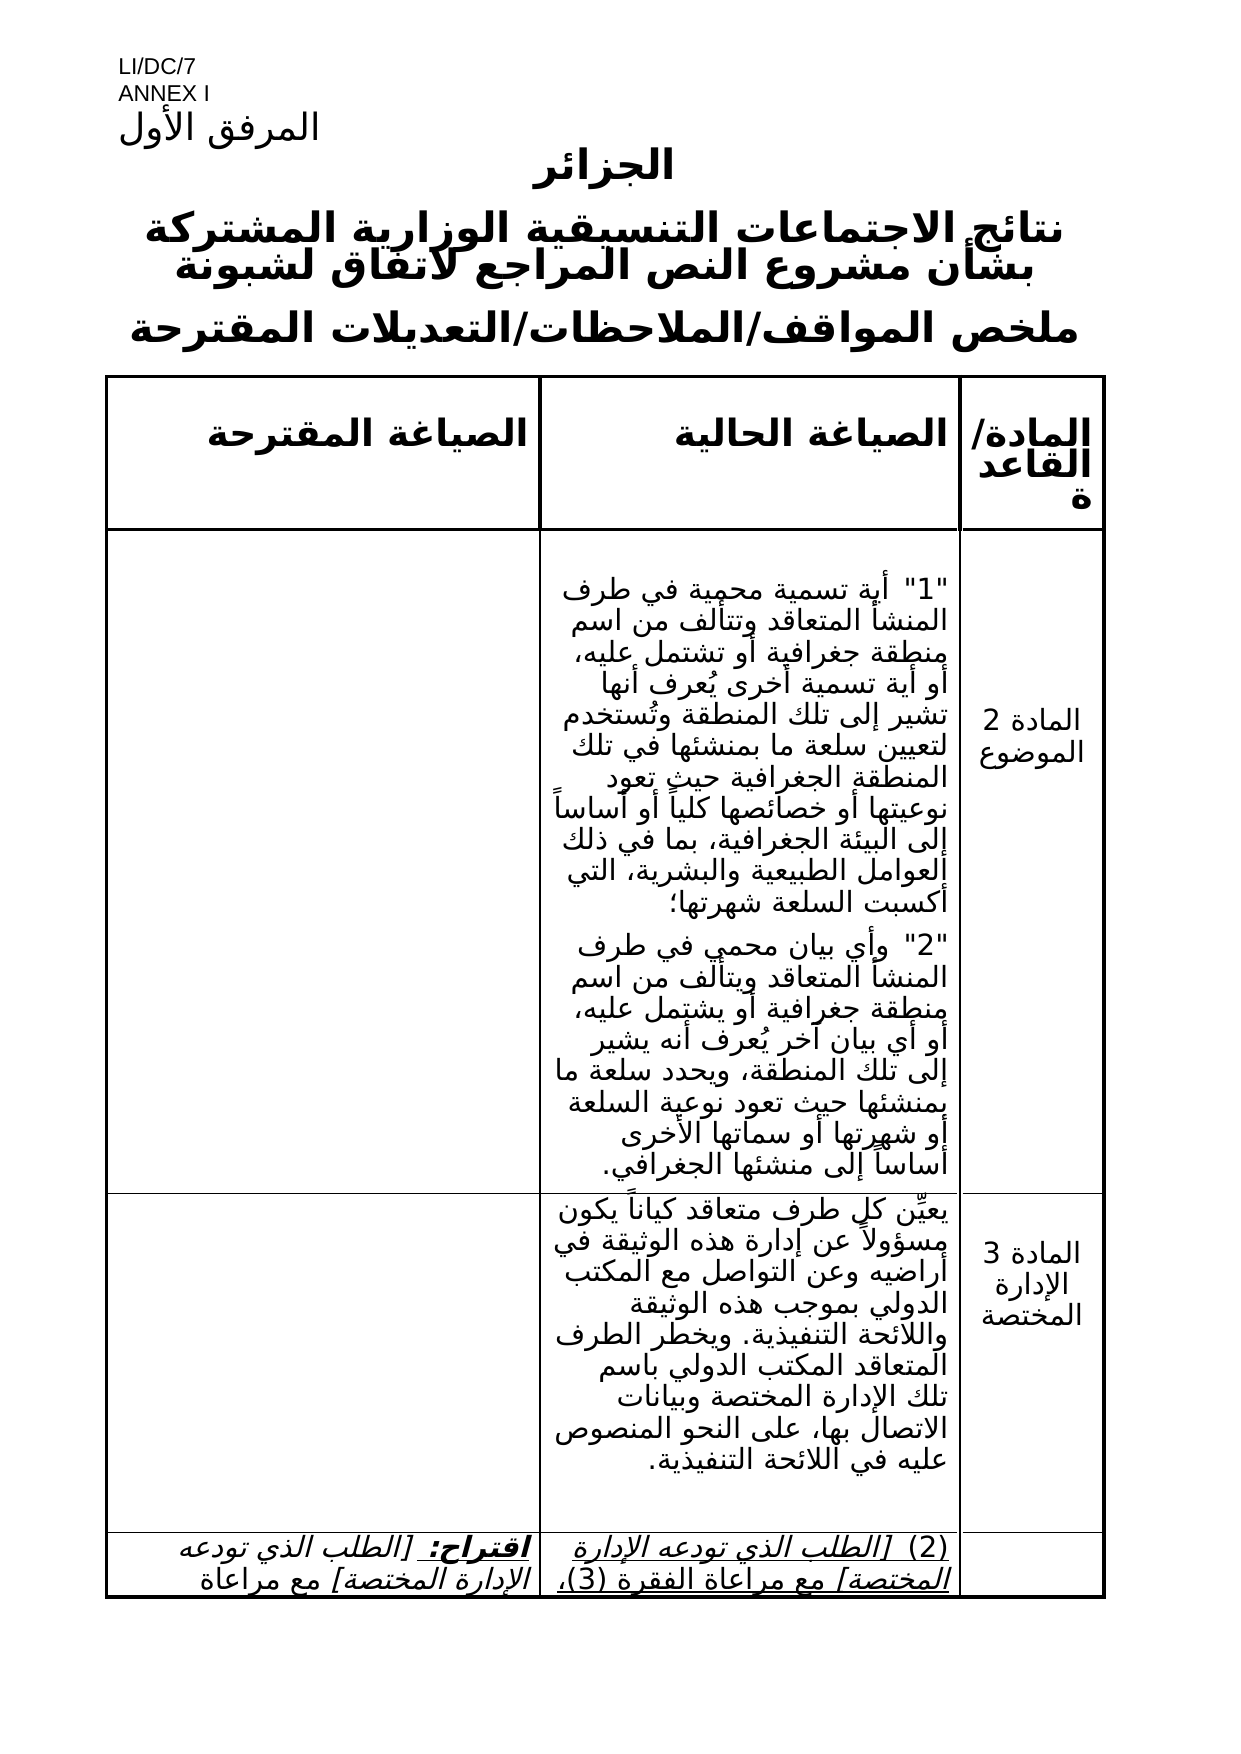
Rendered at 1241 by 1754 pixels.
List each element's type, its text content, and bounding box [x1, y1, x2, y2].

text ملخص المواقف/الملاحظات/التعديلات المقترحة [118, 312, 290, 349]
text ملخص المواقف/الملاحظات/التعديلات المقترحة [975, 312, 1092, 349]
table_cell "1" أية تسمية محمية في طرف المنشأ المتعاقد وتتألف من اسم منطقة جغرافية أو تشتمل عليه، أو أية تسمية أخرى يُعرف أنها تشير إلى تلك المنطقة وتُستخدم لتعيين سلعة ما بمنشئها في تلك المنطقة الجغرافية حيث تعود نوعيتها أو خصائصها كلياً أو أساساً إلى البيئة الجغرافية، بما في ذلك العوامل الطبيعية والبشرية، التي أكسبت السلعة شهرتها؛ "2" وأي بيان محمي في طرف المنشأ المتعاقد ويتألف من اسم منطقة جغرافية أو يشتمل عليه، أو أي بيان آخر يُعرف أنه يشير إلى تلك المنطقة، ويحدد سلعة ما بمنشئها حيث تعود نوعية السلعة أو شهرتها أو سماتها الأخرى أساساً إلى منشئها الجغرافي. [541, 528, 959, 1193]
table_header الصياغة المقترحة [108, 378, 538, 528]
table_cell المادة 5 الطلب [961, 1532, 1102, 1595]
text ملخص المواقف/الملاحظات/التعديلات المقترحة [871, 312, 1042, 349]
text الجزائر [604, 149, 1092, 187]
table_cell يعيِّن كل طرف متعاقد كياناً يكون مسؤولاً عن إدارة هذه الوثيقة في أراضيه وعن التواصل مع المكتب الدولي بموجب هذه الوثيقة واللائحة التنفيذية. ويخطر الطرف المتعاقد المكتب الدولي باسم تلك الإدارة المختصة وبيانات الاتصال بها، على النحو المنصوص عليه في اللائحة التنفيذية. [541, 1193, 959, 1532]
text نتائج الاجتماعات التنسيقية الوزارية المشتركة بشأن مشروع النص المراجع لاتفاق لشبونة [118, 212, 1092, 287]
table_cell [108, 1533, 539, 1595]
table_header المادة/القاعدة [962, 378, 1102, 528]
text ملخص المواقف/الملاحظات/التعديلات المقترحة [199, 312, 911, 349]
table_cell [108, 1194, 539, 1532]
table_cell [108, 531, 539, 1193]
table_header الصياغة الحالية [542, 378, 958, 528]
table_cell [541, 1532, 959, 1595]
table_cell المادة 2 الموضوع [961, 529, 1102, 1193]
text الجزائر [118, 149, 651, 187]
table_cell المادة 3 الإدارة المختصة [961, 1193, 1102, 1532]
